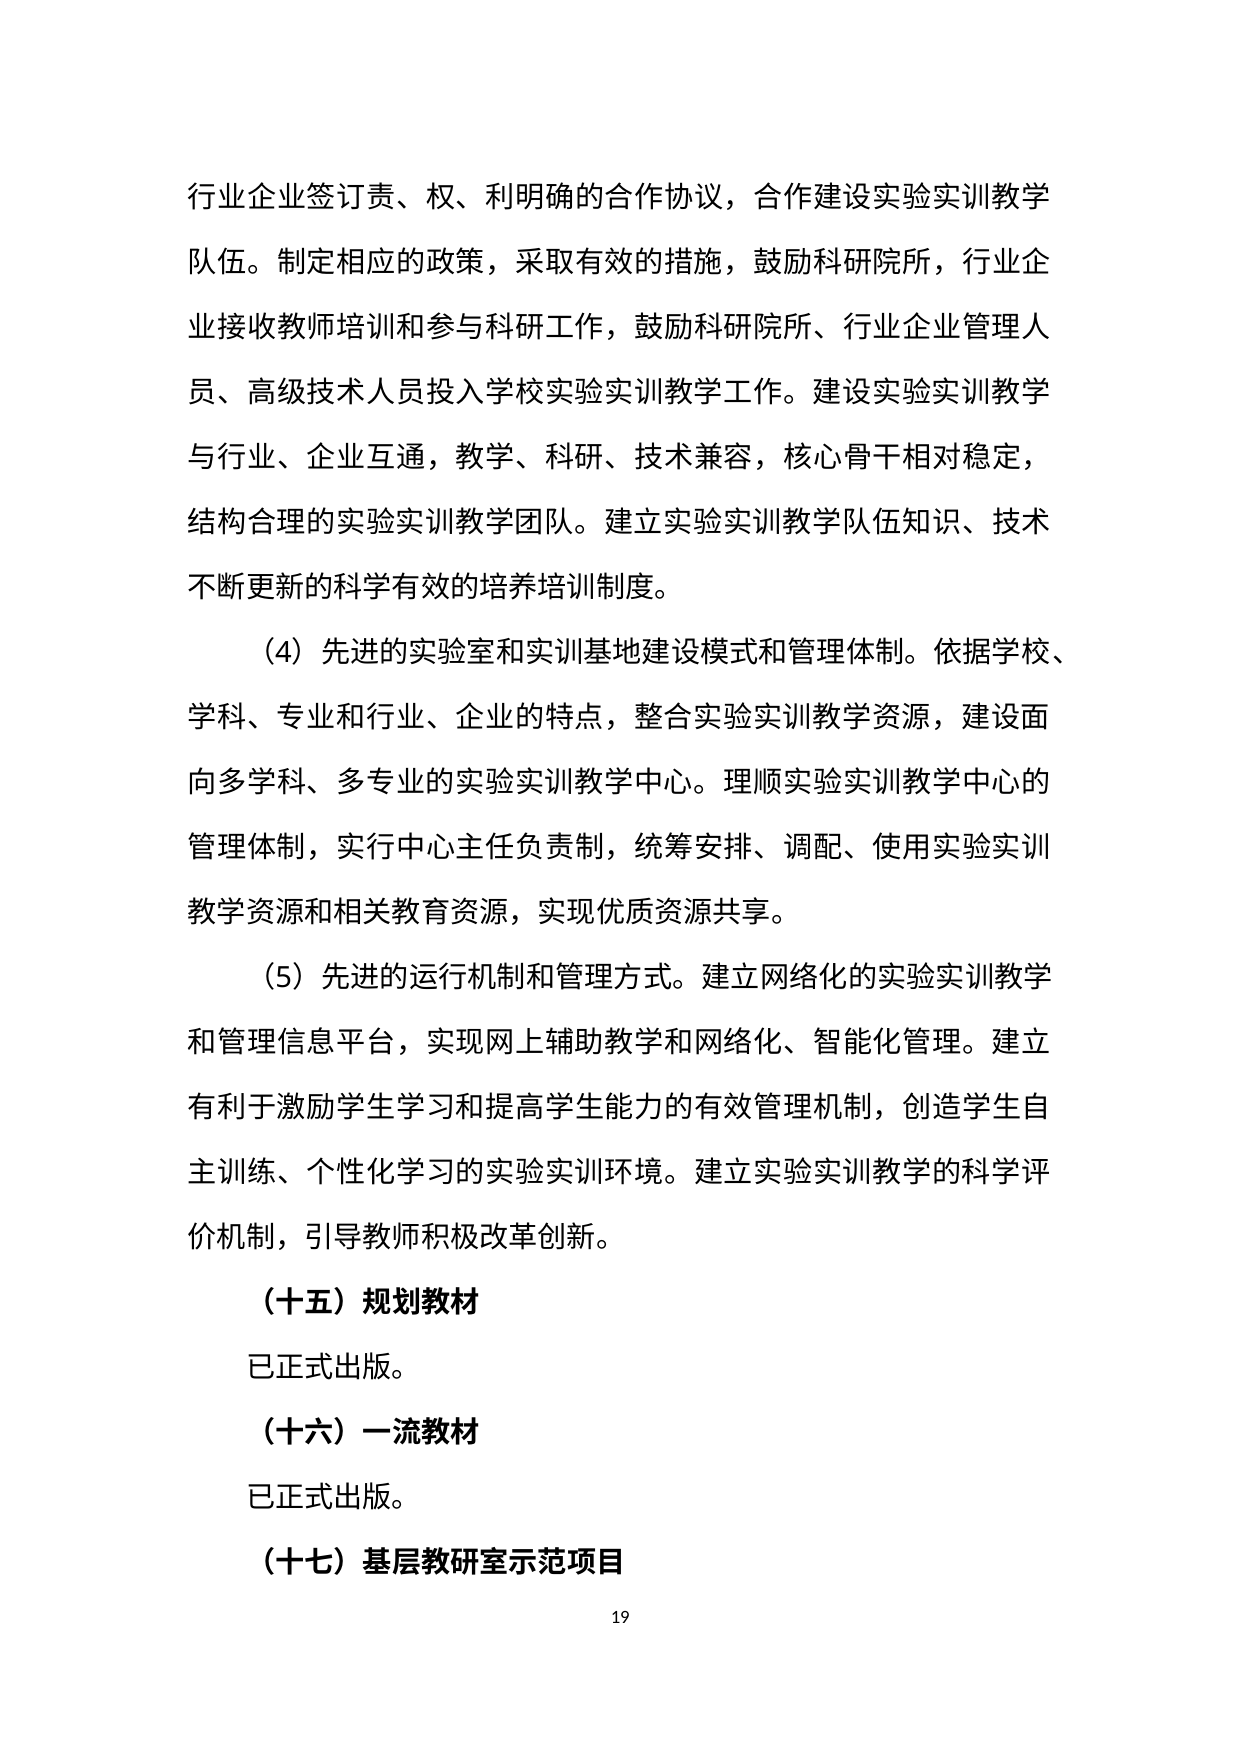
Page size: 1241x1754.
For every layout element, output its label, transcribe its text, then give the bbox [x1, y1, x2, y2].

text 已正式出版。 [187, 1332, 1053, 1397]
text （十六）一流教材 [187, 1397, 1053, 1462]
text （4）先进的实验室和实训基地建设模式和管理体制。依据学校、学科、专业和行业、企业的特点，整合实验实训教学资源，建设面向多学科、多专业的实验实训教学中心。理顺实验实训教学中心的管理体制，实行中心主任负责制，统筹安排、调配、使用实验实训教学资源和相关教育资源，实现优质资源共享。 [187, 617, 1053, 942]
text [187, 162, 1053, 617]
text 已正式出版。 [187, 1462, 1053, 1527]
text （十五）规划教材 [187, 1267, 1053, 1332]
text （十七）基层教研室示范项目 [187, 1527, 1053, 1592]
text （5）先进的运行机制和管理方式。建立网络化的实验实训教学和管理信息平台，实现网上辅助教学和网络化、智能化管理。建立有利于激励学生学习和提高学生能力的有效管理机制，创造学生自主训练、个性化学习的实验实训环境。建立实验实训教学的科学评价机制，引导教师积极改革创新。 [187, 942, 1053, 1267]
